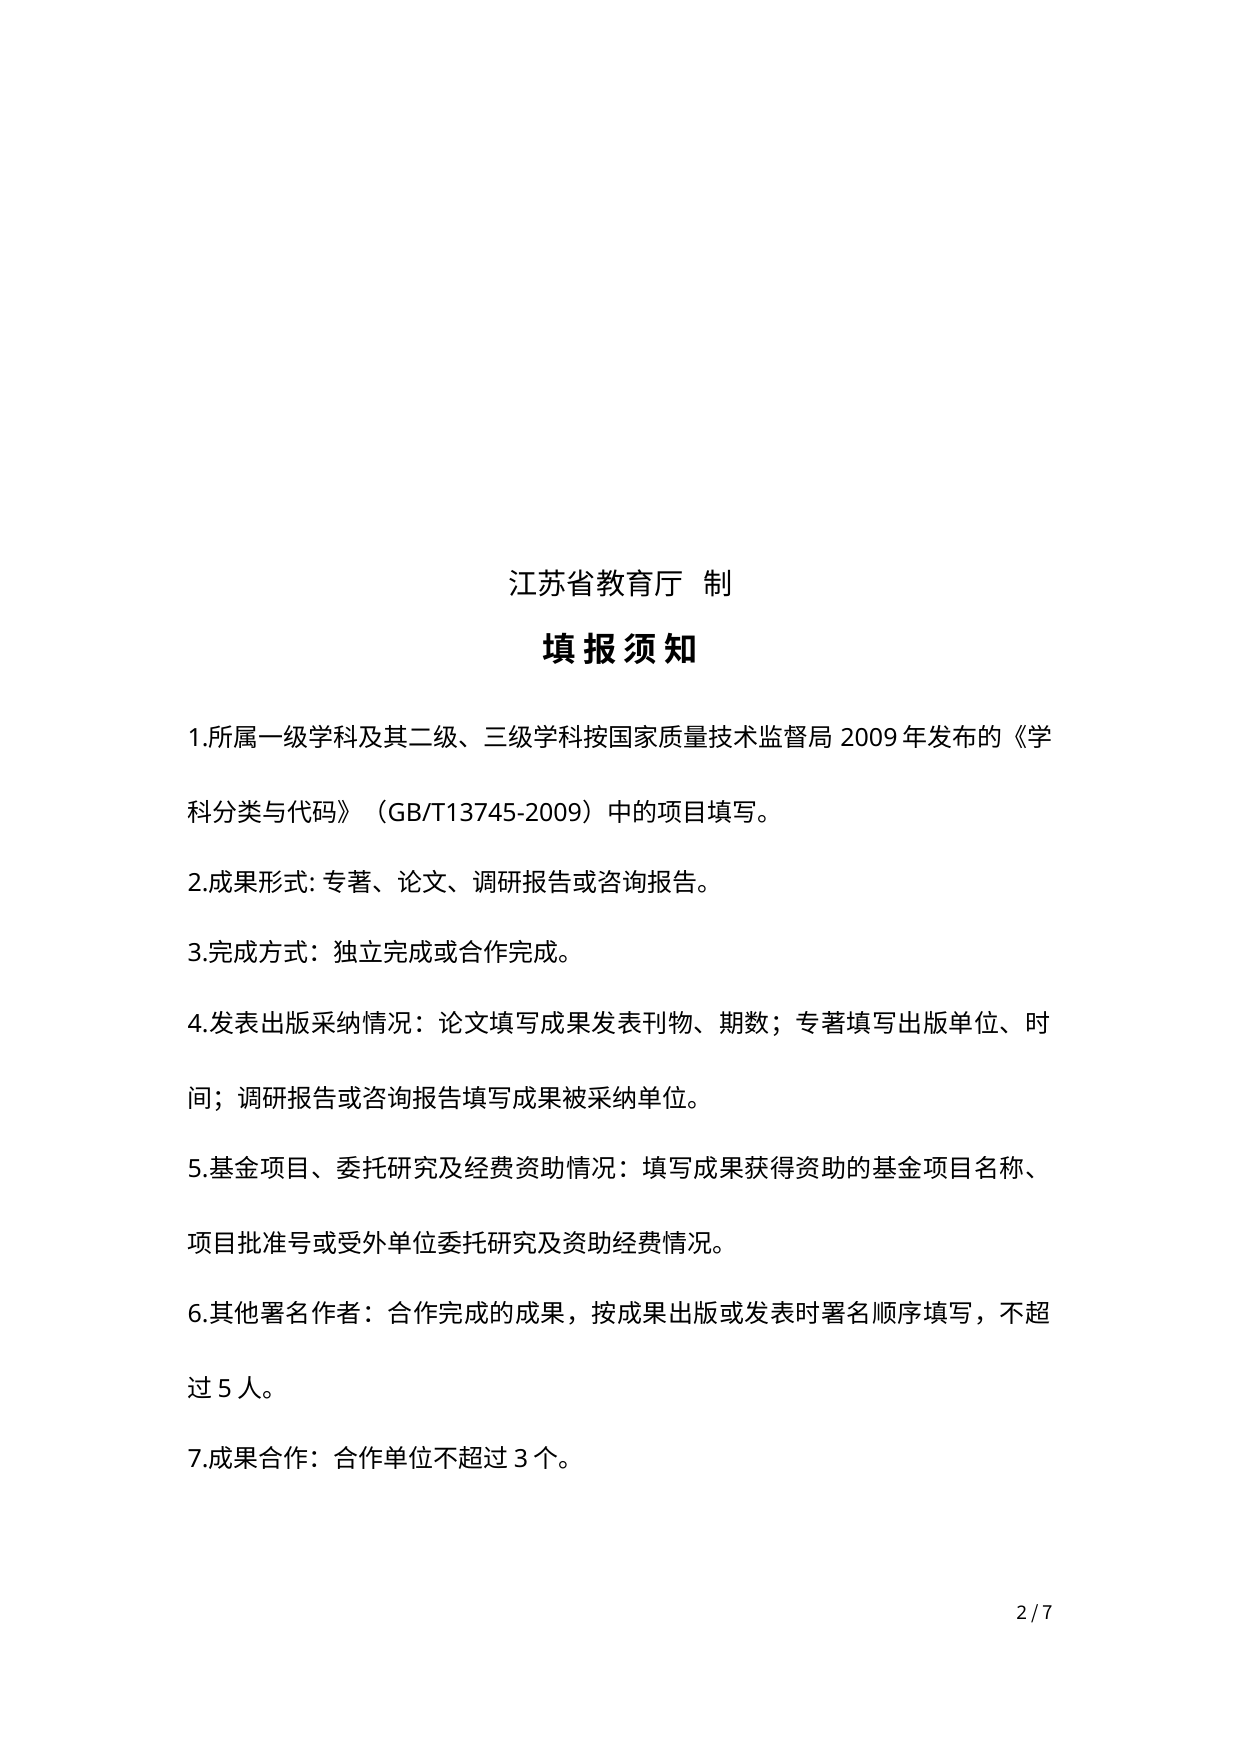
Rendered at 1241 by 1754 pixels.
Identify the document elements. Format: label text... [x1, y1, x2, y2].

text 2.成果形式: 专著、论文、调研报告或咨询报告。 [187, 848, 1053, 913]
text 江苏省教育厅 制 [187, 549, 1053, 614]
text 1.所属一级学科及其二级、三级学科按国家质量技术监督局2009年发布的《学科分类与代码》（GB/T13745-2009）中的项目填写。 [187, 703, 1053, 843]
text 6.其他署名作者：合作完成的成果，按成果出版或发表时署名顺序填写，不超过5人。 [187, 1279, 1053, 1419]
text 4.发表出版采纳情况：论文填写成果发表刊物、期数；专著填写出版单位、时间；调研报告或咨询报告填写成果被采纳单位。 [187, 989, 1053, 1129]
text 7.成果合作：合作单位不超过3个。 [187, 1424, 1053, 1489]
text 3.完成方式：独立完成或合作完成。 [187, 918, 1053, 983]
text 5.基金项目、委托研究及经费资助情况：填写成果获得资助的基金项目名称、项目批准号或受外单位委托研究及资助经费情况。 [187, 1134, 1053, 1274]
text 填 报 须 知 [187, 614, 1053, 679]
